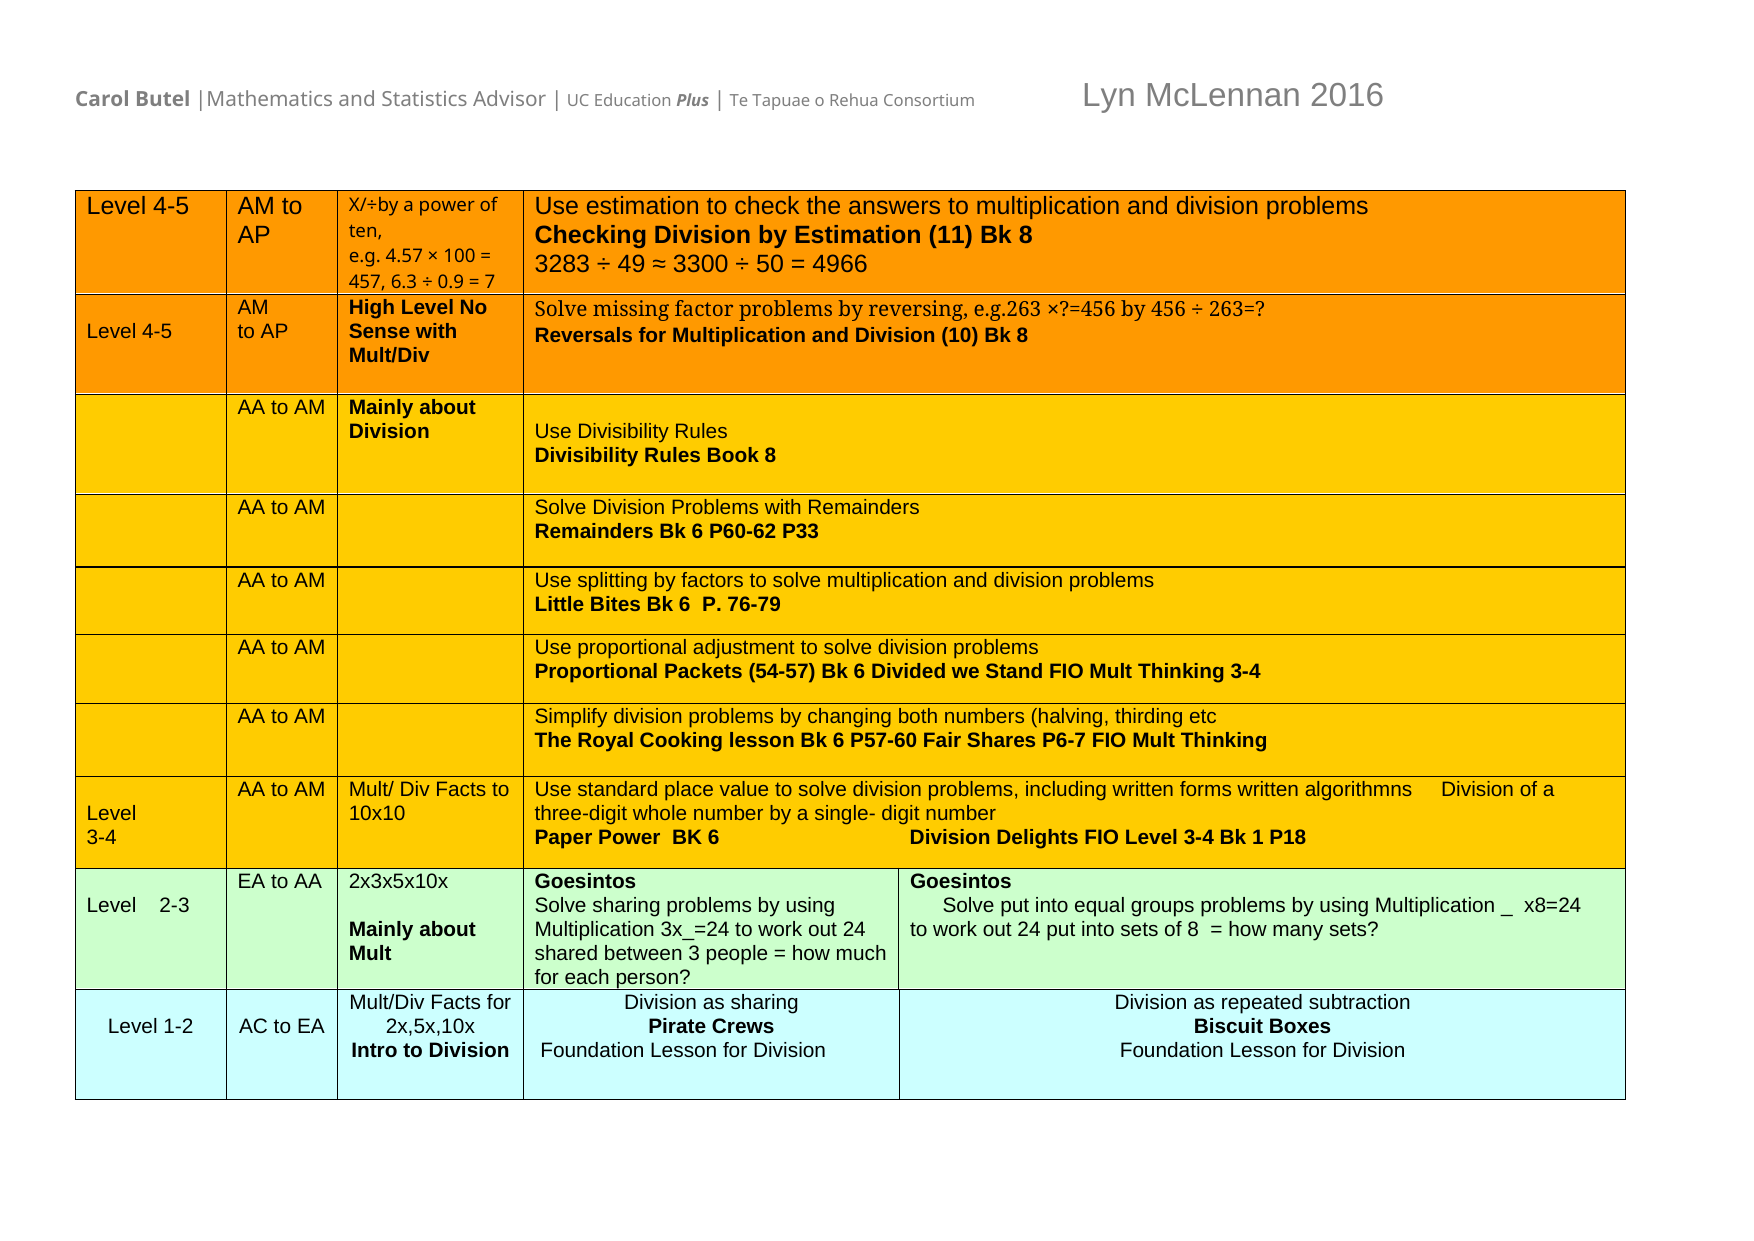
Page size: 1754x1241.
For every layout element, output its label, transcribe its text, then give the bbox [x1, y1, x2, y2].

table_cell High Level No Sense with Mult/Div [338, 295, 523, 393]
table_cell [338, 495, 523, 566]
table_cell [76, 635, 226, 703]
table_cell [76, 704, 226, 776]
table_cell [76, 495, 226, 566]
table_cell [338, 635, 523, 703]
table_cell AA to AM [227, 568, 337, 634]
table_cell AA to AM [227, 495, 337, 566]
table_cell Goesintos Solve sharing problems by using Multiplication 3x_=24 to work out 24 shared between 3 people = how much for each person? [524, 869, 898, 988]
table_header Use estimation to check the answers to multiplication and division problems Checking Division by Estimation (11) Bk 8 3283 ÷ 49 ≈ 3300 ÷ 50 = 4966 [524, 191, 1625, 293]
table_cell Use standard place value to solve division problems, including written forms written algorithmns Division of a three-digit whole number by a single- digit number Paper Power BK 6 Division Delights FIO Level 3-4 Bk 1 P18 [524, 777, 1625, 868]
table_cell Mainly about Division [338, 395, 523, 493]
table_cell Mult/ Div Facts to 10x10 [338, 777, 523, 868]
table_cell [76, 568, 226, 634]
table_cell Level 2-3 [76, 869, 226, 988]
table_cell Mult/Div Facts for 2x,5x,10x Intro to Division [338, 990, 523, 1099]
table_cell [76, 395, 226, 493]
table_cell Level 1-2 [76, 990, 226, 1099]
table_cell Use Divisibility Rules Divisibility Rules Book 8 [524, 395, 1625, 493]
table_cell 2x3x5x10x Mainly about Mult [338, 869, 523, 988]
table_cell Level 3-4 [76, 777, 226, 868]
table_cell Use proportional adjustment to solve division problems Proportional Packets (54-57) Bk 6 Divided we Stand FIO Mult Thinking 3-4 [524, 635, 1625, 703]
table_cell Division as sharing Pirate Crews Foundation Lesson for Division [524, 990, 899, 1099]
table_cell AA to AM [227, 395, 337, 493]
table_cell [338, 704, 523, 776]
table_cell AA to AM [227, 777, 337, 868]
table_cell [338, 568, 523, 634]
table_header Level 4-5 [76, 191, 226, 293]
table_cell Goesintos Solve put into equal groups problems by using Multiplication _ x8=24 to work out 24 put into sets of 8 = how many sets? [899, 869, 1625, 988]
table_cell AC to EA [227, 990, 337, 1099]
table_cell Solve Division Problems with Remainders Remainders Bk 6 P60-62 P33 [524, 495, 1625, 566]
table_header AM to AP [227, 191, 337, 293]
table_cell EA to AA [227, 869, 337, 988]
table_cell Simplify division problems by changing both numbers (halving, thirding etc The Royal Cooking lesson Bk 6 P57-60 Fair Shares P6-7 FIO Mult Thinking [524, 704, 1625, 776]
table_header X/÷by a power of ten, e.g. 4.57 × 100 = 457, 6.3 ÷ 0.9 = 7 [338, 191, 523, 293]
table_cell Division as repeated subtraction Biscuit Boxes Foundation Lesson for Division [900, 990, 1625, 1099]
table_cell Solve missing factor problems by reversing, e.g.263 ×?=456 by 456 ÷ 263=? Reversals for Multiplication and Division (10) Bk 8 [524, 295, 1625, 393]
table_cell Use splitting by factors to solve multiplication and division problems Little Bites Bk 6 P. 76-79 [524, 568, 1625, 634]
table_cell AA to AM [227, 704, 337, 776]
table_cell AM to AP [227, 295, 337, 393]
table_cell AA to AM [227, 635, 337, 703]
table_cell Level 4-5 [76, 295, 226, 393]
